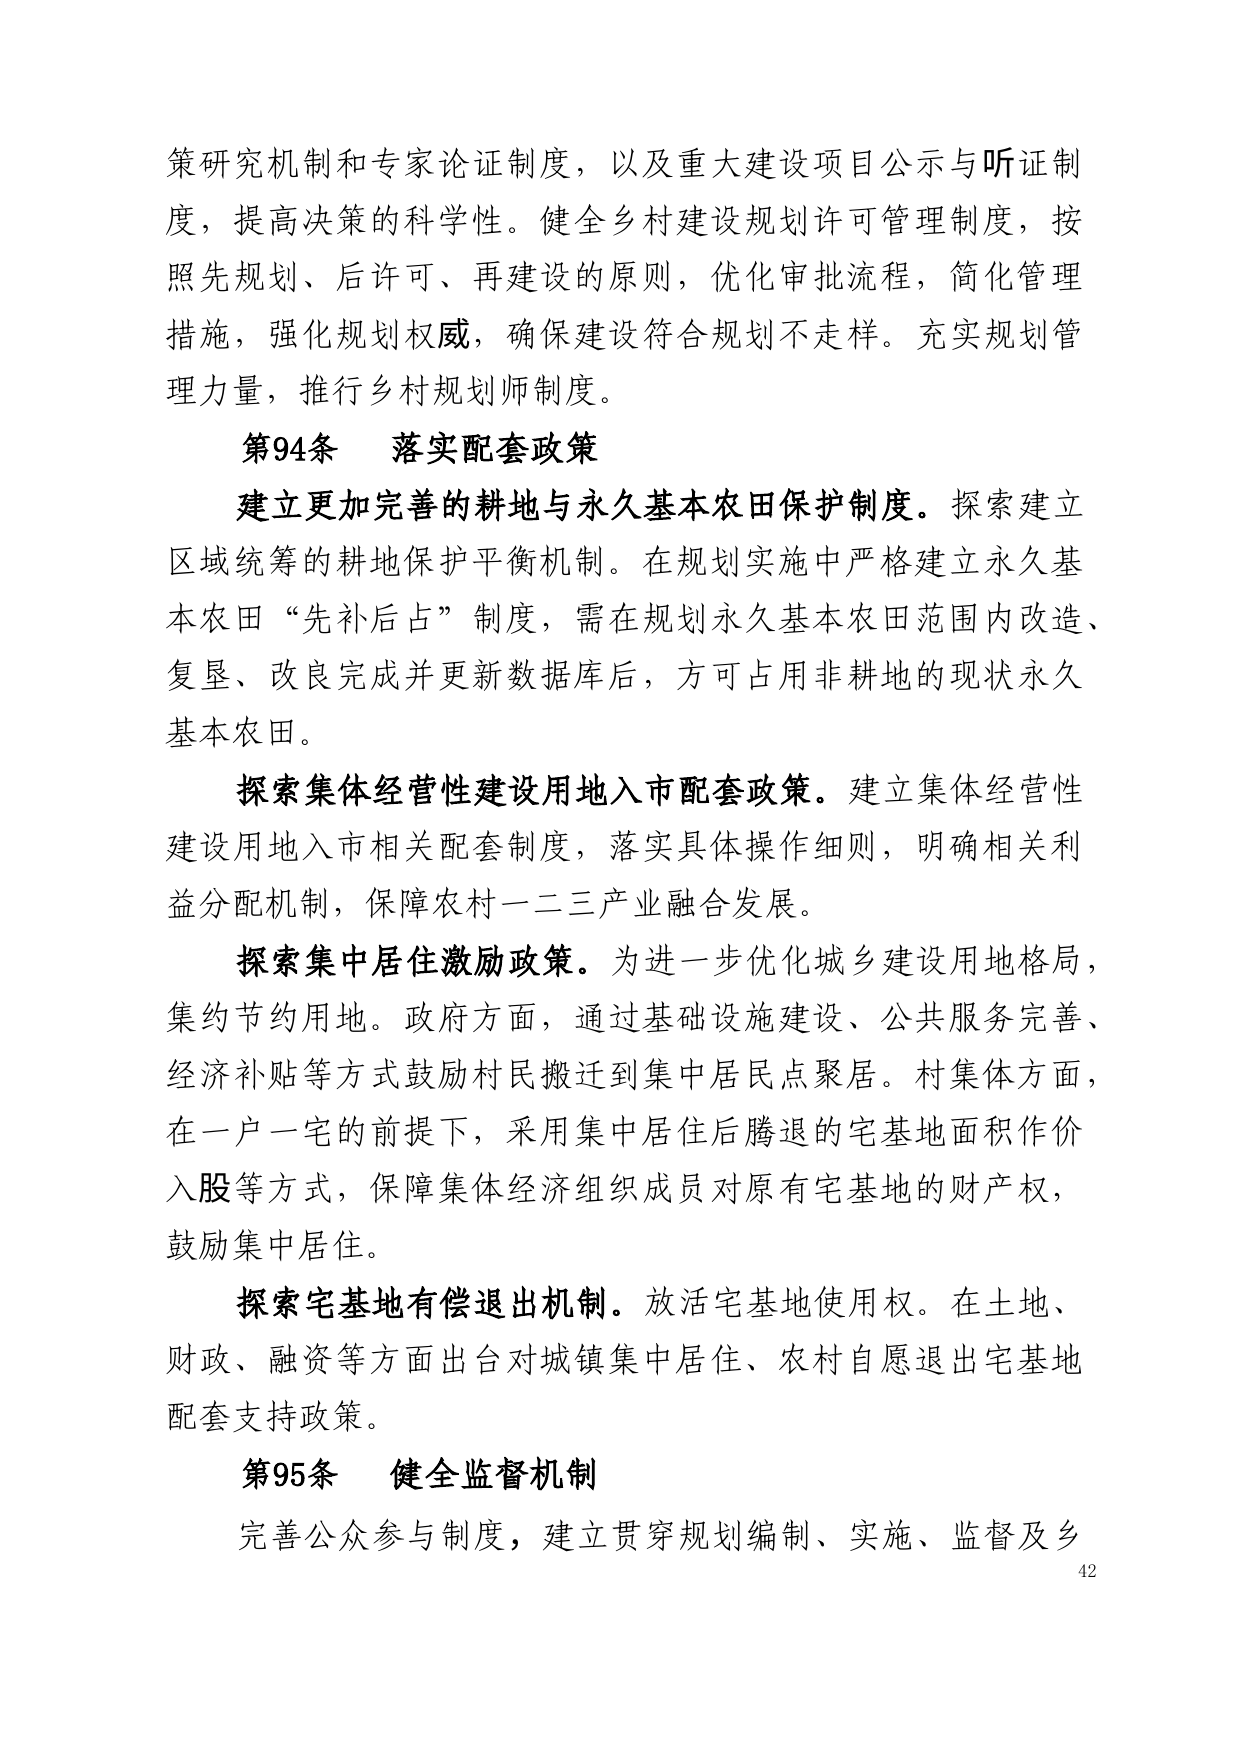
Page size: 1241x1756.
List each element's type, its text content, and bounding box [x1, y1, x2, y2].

text 健全监督机制 [164, 1452, 1085, 1490]
text 探索宅基地有偿退出机制。放活宅基地使用权。在土地、财政、融资等方面出台对城镇集中居住、农村自愿退出宅基地配套支持政策。 [164, 1281, 1085, 1433]
text 建立更加完善的耕地与永久基本农田保护制度。探索建立区域统筹的耕地保护平衡机制。在规划实施中严格建立永久基本农田“先补后占”制度，需在规划永久基本农田范围内改造、复垦、改良完成并更新数据库后，方可占用非耕地的现状永久基本农田。 [164, 483, 1085, 749]
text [164, 1509, 1085, 1557]
text 探索集体经营性建设用地入市配套政策。建立集体经营性建设用地入市相关配套制度，落实具体操作细则，明确相关利益分配机制，保障农村一二三产业融合发展。 [164, 768, 1085, 920]
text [164, 142, 1085, 408]
text 探索集中居住激励政策。为进一步优化城乡建设用地格局，集约节约用地。政府方面，通过基础设施建设、公共服务完善、经济补贴等方式鼓励村民搬迁到集中居民点聚居。村集体方面，在一户一宅的前提下，采用集中居住后腾退的宅基地面积作价入股等方式，保障集体经济组织成员对原有宅基地的财产权，鼓励集中居住。 [164, 939, 1085, 1262]
text 落实配套政策 [164, 427, 1085, 464]
